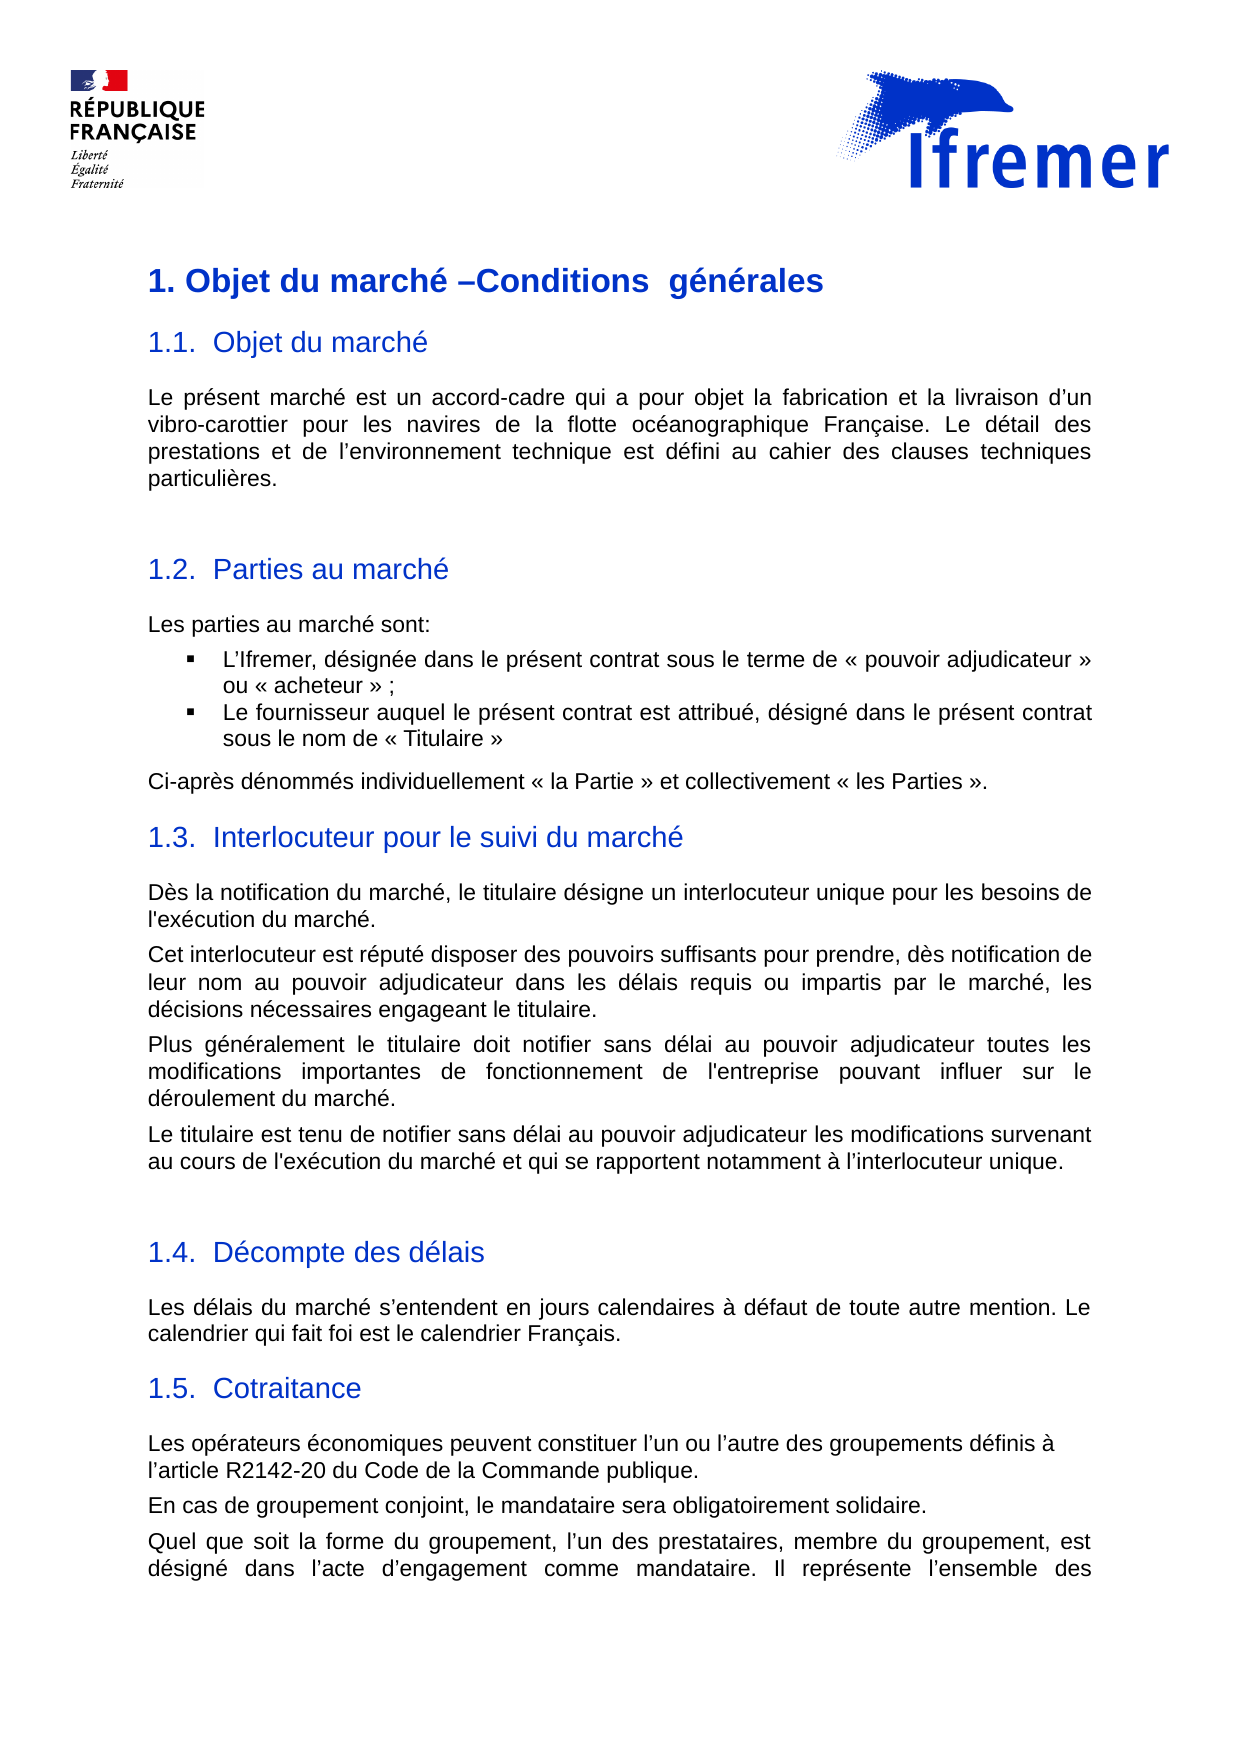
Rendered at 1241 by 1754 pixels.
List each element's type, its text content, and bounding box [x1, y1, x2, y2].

subtitle Décompte des délais [148, 1235, 1092, 1268]
text Ci-après dénommés individuellement « la Partie » et collectivement « les Parties ». [148, 768, 1092, 795]
list Le fournisseur auquel le présent contrat est attribué, désigné dans le présent contrat sous le nom de « Titulaire » [185, 699, 1092, 751]
text Les délais du marché s’entendent en jours calendaires à défaut de toute autre mention. Le calendrier qui fait foi est le calendrier Français. [148, 1293, 1092, 1346]
picture [836, 70, 1169, 188]
subtitle Interlocuteur pour le suivi du marché [148, 820, 1092, 854]
picture [70, 70, 205, 188]
text Les opérateurs économiques peuvent constituer l’un ou l’autre des groupements définis à l’article R2142-20 du Code de la Commande publique. [148, 1430, 1092, 1484]
text Les parties au marché sont: [148, 611, 1092, 638]
text Le présent marché est un accord-cadre qui a pour objet la fabrication et la livraison d’un vibro-carottier pour les navires de la flotte océanographique Française. Le détail des prestations et de l’environnement technique est défini au cahier des clauses techniques particulières. [148, 383, 1092, 492]
text Plus généralement le titulaire doit notifier sans délai au pouvoir adjudicateur toutes les modifications importantes de fonctionnement de l'entreprise pouvant influer sur le déroulement du marché. [148, 1031, 1092, 1112]
list L’Ifremer, désignée dans le présent contrat sous le terme de « pouvoir adjudicateur » ou « acheteur » ; [185, 646, 1092, 699]
subtitle Cotraitance [148, 1371, 1092, 1405]
text En cas de groupement conjoint, le mandataire sera obligatoirement solidaire. [148, 1492, 1092, 1519]
text Dès la notification du marché, le titulaire désigne un interlocuteur unique pour les besoins de l'exécution du marché. [148, 879, 1092, 933]
subtitle Objet du marché [148, 325, 1092, 358]
subtitle Objet du marché –Conditions générales [148, 261, 1092, 300]
text Le titulaire est tenu de notifier sans délai au pouvoir adjudicateur les modifications survenant au cours de l'exécution du marché et qui se rapportent notamment à l’interlocuteur unique. [148, 1120, 1092, 1174]
subtitle Parties au marché [148, 552, 1092, 586]
text Cet interlocuteur est réputé disposer des pouvoirs suffisants pour prendre, dès notification de leur nom au pouvoir adjudicateur dans les délais requis ou impartis par le marché, les décisions nécessaires engageant le titulaire. [148, 941, 1092, 1022]
